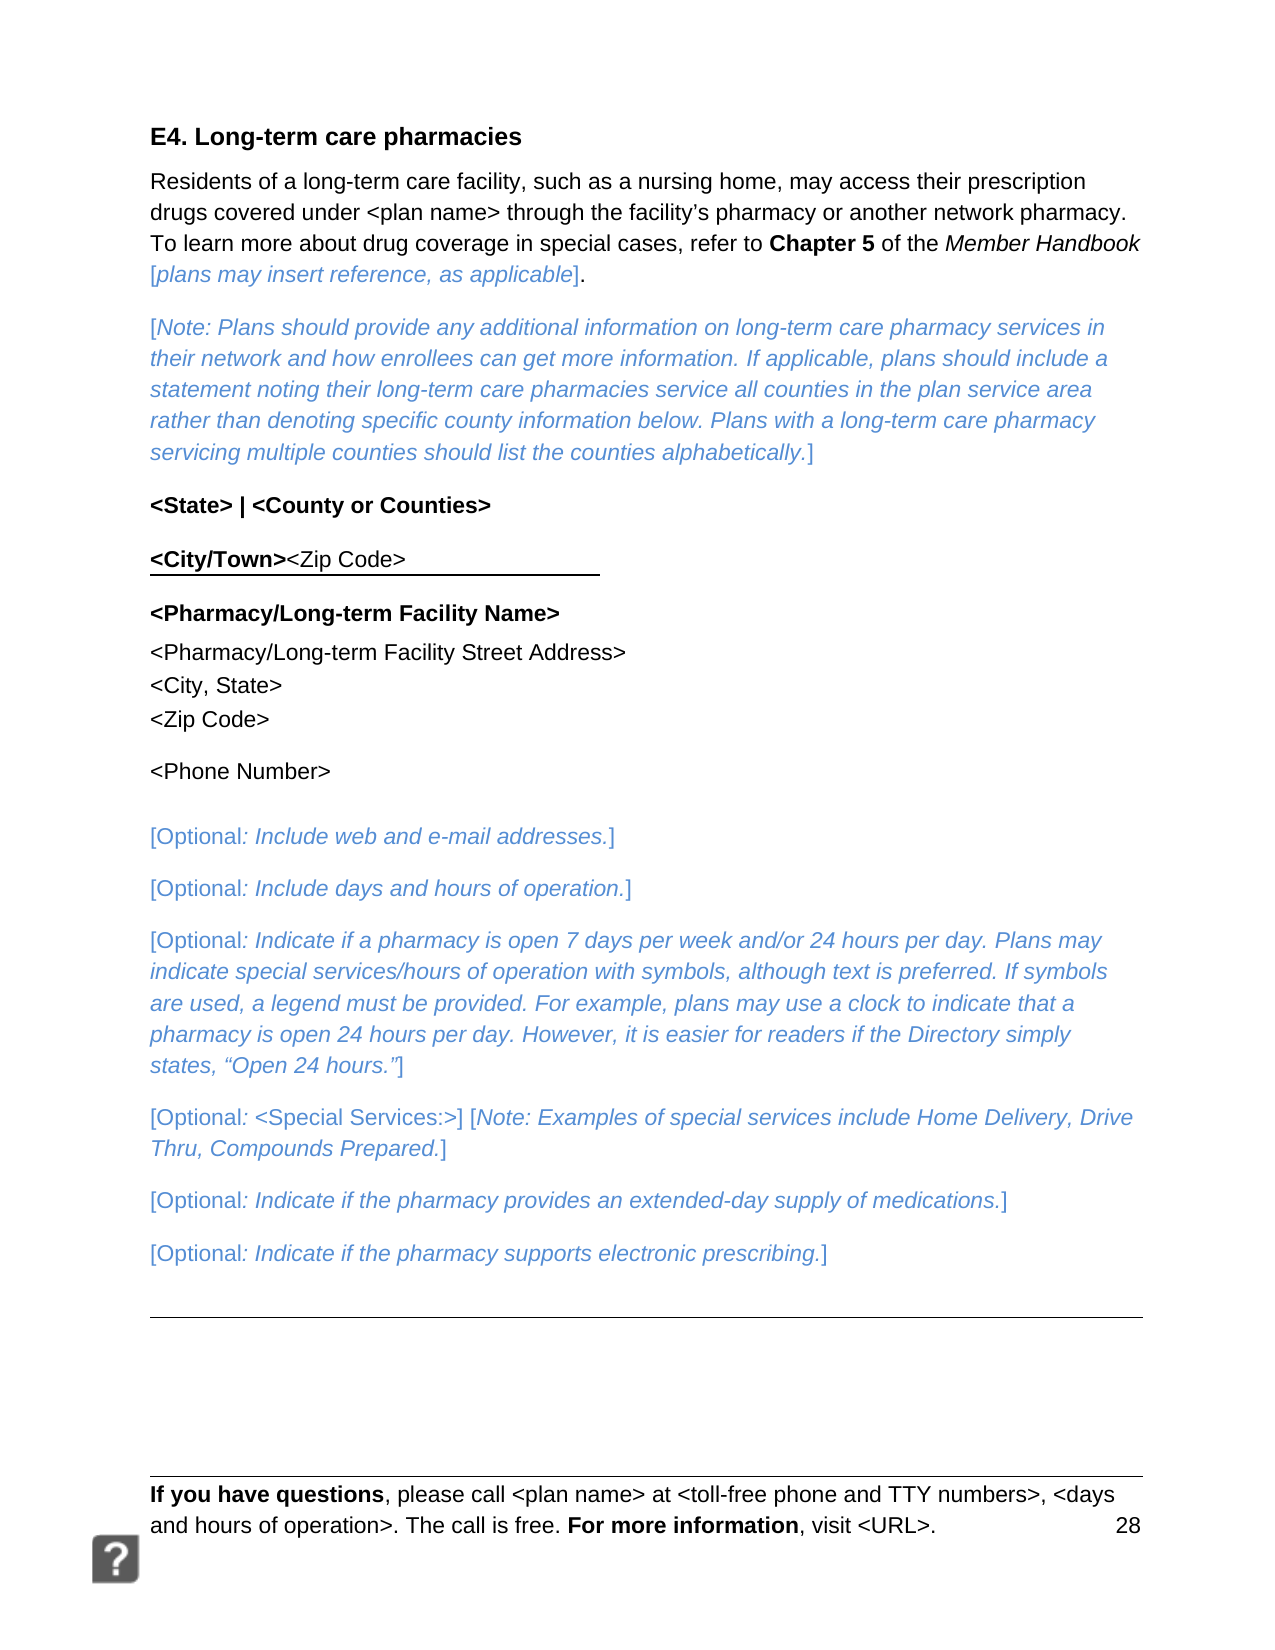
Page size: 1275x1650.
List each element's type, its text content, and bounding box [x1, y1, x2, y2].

text [Optional: Indicate if a pharmacy is open 7 days per week and/or 24 hours per day. Plans may indicate special services/hours of operation with symbols, although text is preferred. If symbols are used, a legend must be provided. For example, plans may use a clock to indicate that a pharmacy is open 24 hours per day. However, it is easier for readers if the Directory simply states, “Open 24 hours.”] [150, 923, 1143, 1080]
text [Note: Plans should provide any additional information on long-term care pharmacy services in their network and how enrollees can get more information. If applicable, plans should include a statement noting their long-term care pharmacies service all counties in the plan service area rather than denoting specific county information below. Plans with a long-term care pharmacy servicing multiple counties should list the counties alphabetically.] [150, 310, 1143, 466]
picture [92, 1534, 141, 1585]
text [Optional: Indicate if the pharmacy provides an extended-day supply of medications.] [150, 1184, 1143, 1215]
text [Optional: Include web and e-mail addresses.] [150, 819, 1143, 851]
text [Optional: <Special Services:>] [Note: Examples of special services include Home Delivery, Drive Thru, Compounds Prepared.] [150, 1101, 1143, 1163]
subtitle E4. Long-term care pharmacies [150, 118, 1068, 152]
text <State> | <County or Counties> [150, 487, 1143, 520]
text [Optional: Indicate if the pharmacy supports electronic prescribing.] [150, 1236, 1143, 1267]
text [Optional: Include days and hours of operation.] [150, 871, 1143, 903]
text <City/Town><Zip Code> [150, 541, 600, 574]
text Residents of a long-term care facility, such as a nursing home, may access their prescription drugs covered under <plan name> through the facility’s pharmacy or another network pharmacy. To learn more about drug coverage in special cases, refer to Chapter 5 of the Member Handbook [plans may insert reference, as applicable]. [150, 164, 1143, 289]
text <Pharmacy/Long-term Facility Street Address> <City, State> <Zip Code> [150, 634, 1143, 734]
text <Pharmacy/Long-term Facility Name> [150, 596, 1143, 628]
text <Phone Number> [150, 753, 1143, 786]
